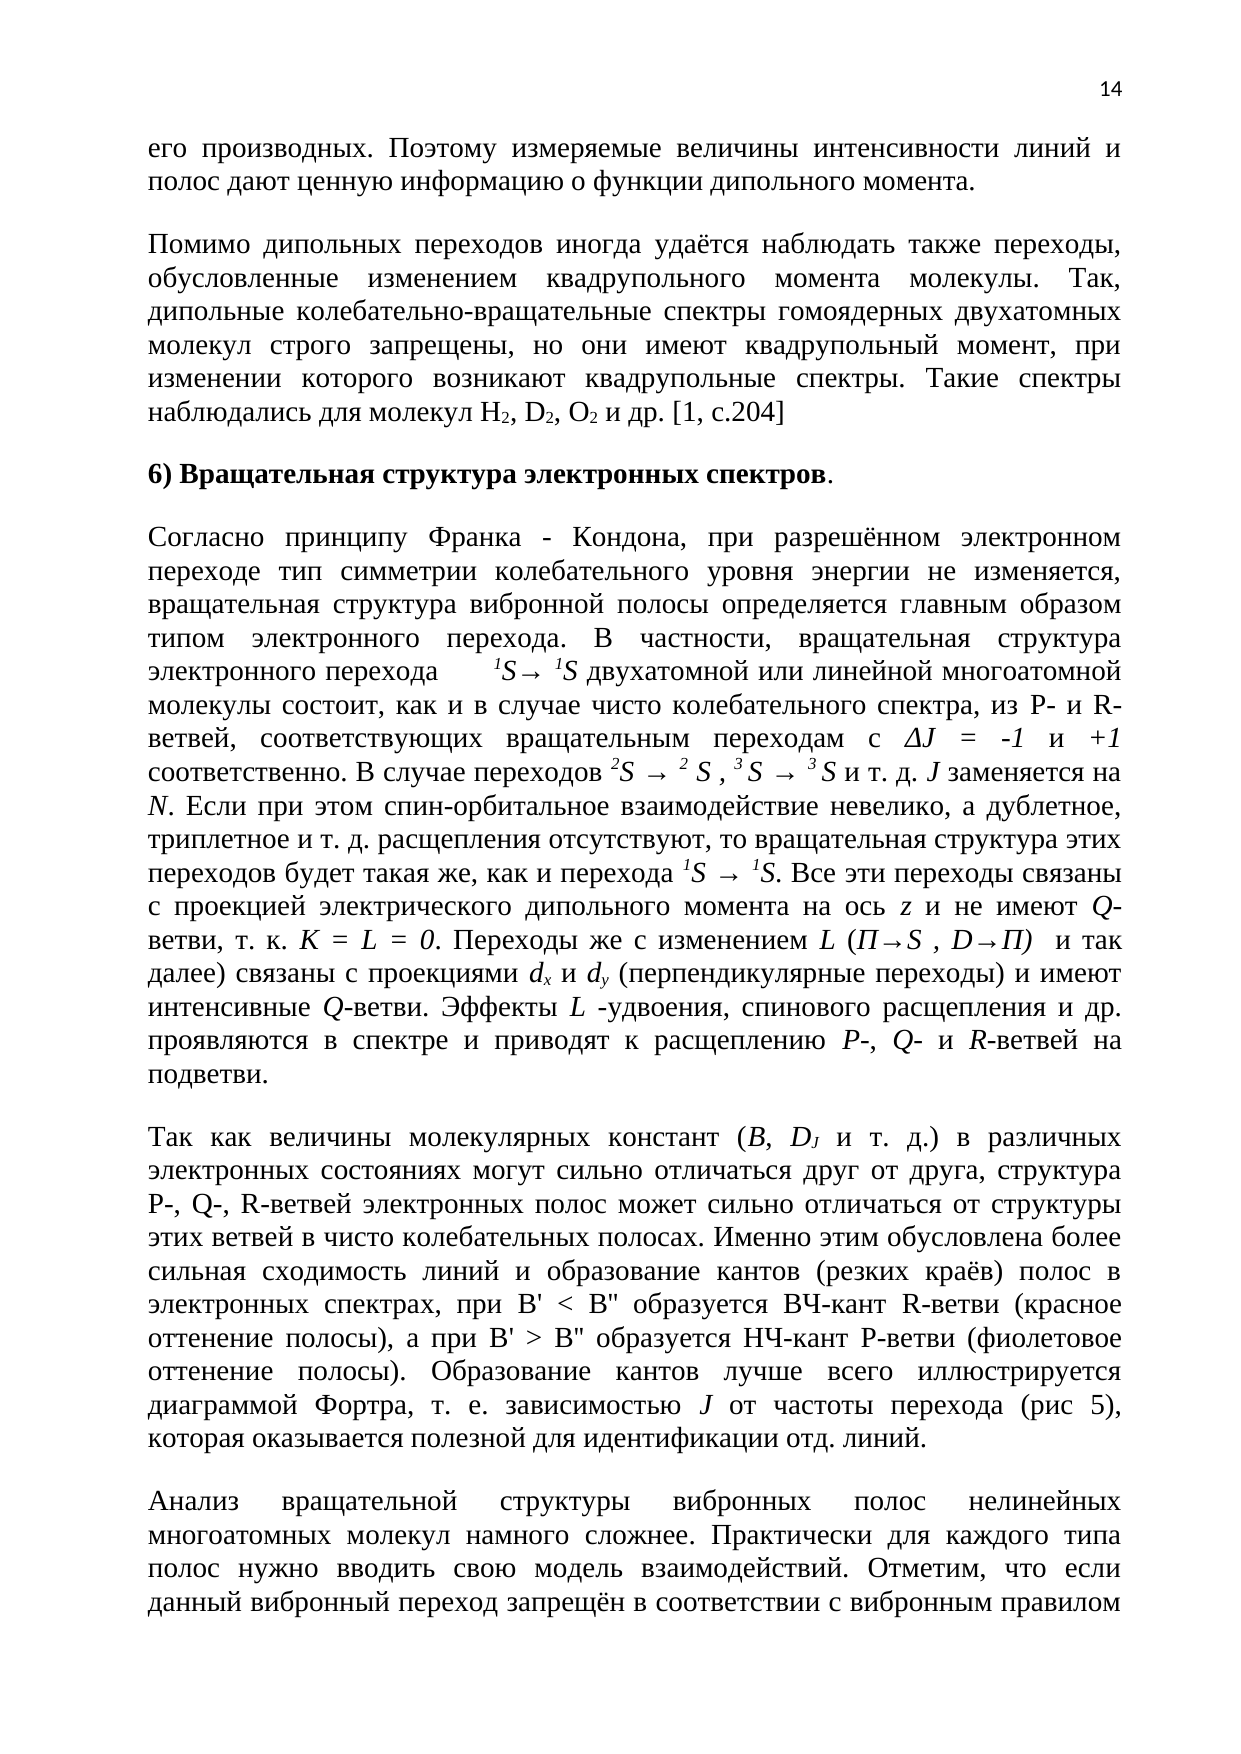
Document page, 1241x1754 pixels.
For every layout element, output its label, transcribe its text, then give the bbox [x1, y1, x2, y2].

text Помимо дипольных переходов иногда удаётся наблюдать также переходы, обусловленные изменением квадрупольного момента молекулы. Так, дипольные колебательно-вращательные спектры гомоядерных двухатомных молекул строго запрещены, но они имеют квадрупольный момент, при изменении которого возникают квадрупольные спектры. Такие спектры наблюдались для молекул H2, D2, O2 и др. [1, c.204] [148, 226, 1122, 427]
text Tак как величины молекулярных констант (B, DJ и т. д.) в различных электронных состояниях могут сильно отличаться друг от друга, структура P-, Q-, R-ветвей электронных полос может сильно отличаться от структуры этих ветвей в чисто колебательных полосах. Именно этим обусловлена более сильная сходимость линий и образование кантов (резких краёв) полос в электронных спектрах, при B' < B'' образуется ВЧ-кант R-ветви (красное оттенение полосы), а при B' > B'' образуется НЧ-кант Р-ветви (фиолетовое оттенение полосы). Образование кантов лучше всего иллюстрируется диаграммой Фортра, т. е. зависимостью J от частоты перехода (рис 5), которая оказывается полезной для идентификации отд. линий. [148, 1119, 1122, 1454]
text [148, 1483, 1122, 1617]
text 6) Вращательная структура электронных спектров. [148, 457, 1122, 490]
text Согласно принципу Франка - Кондона, при разрешённом электронном переходе тип симметрии колебательного уровня энергии не изменяется, вращательная структура вибронной полосы определяется главным образом типом электронного перехода. В частности, вращательная структура электронного перехода 1S→ 1S двухатомной или линейной многоатомной молекулы состоит, как и в случае чисто колебательного спектра, из P- и R-ветвей, соответствующих вращательным переходам с ΔJ = -1 и +1 соответственно. В случае переходов 2S → 2 S , 3 S → 3 S и т. д. J заменяется на N. Если при этом спин-орбитальное взаимодействие невелико, а дублетное, триплетное и т. д. расщепления отсутствуют, то вращательная структура этих переходов будет такая же, как и перехода 1S → 1S. Все эти переходы связаны с проекцией электрического дипольного момента на ось z и не имеют Q-ветви, т. к. К = L = 0. Переходы же с изменением L (П→S , D→П) и так далее) связаны с проекциями dx и dy (перпендикулярные переходы) и имеют интенсивные Q-ветви. Эффекты L -удвоения, спинового расщепления и др. проявляются в спектре и приводят к расщеплению P-, Q- и R-ветвей на подветви. [148, 519, 1122, 1089]
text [148, 130, 1122, 197]
